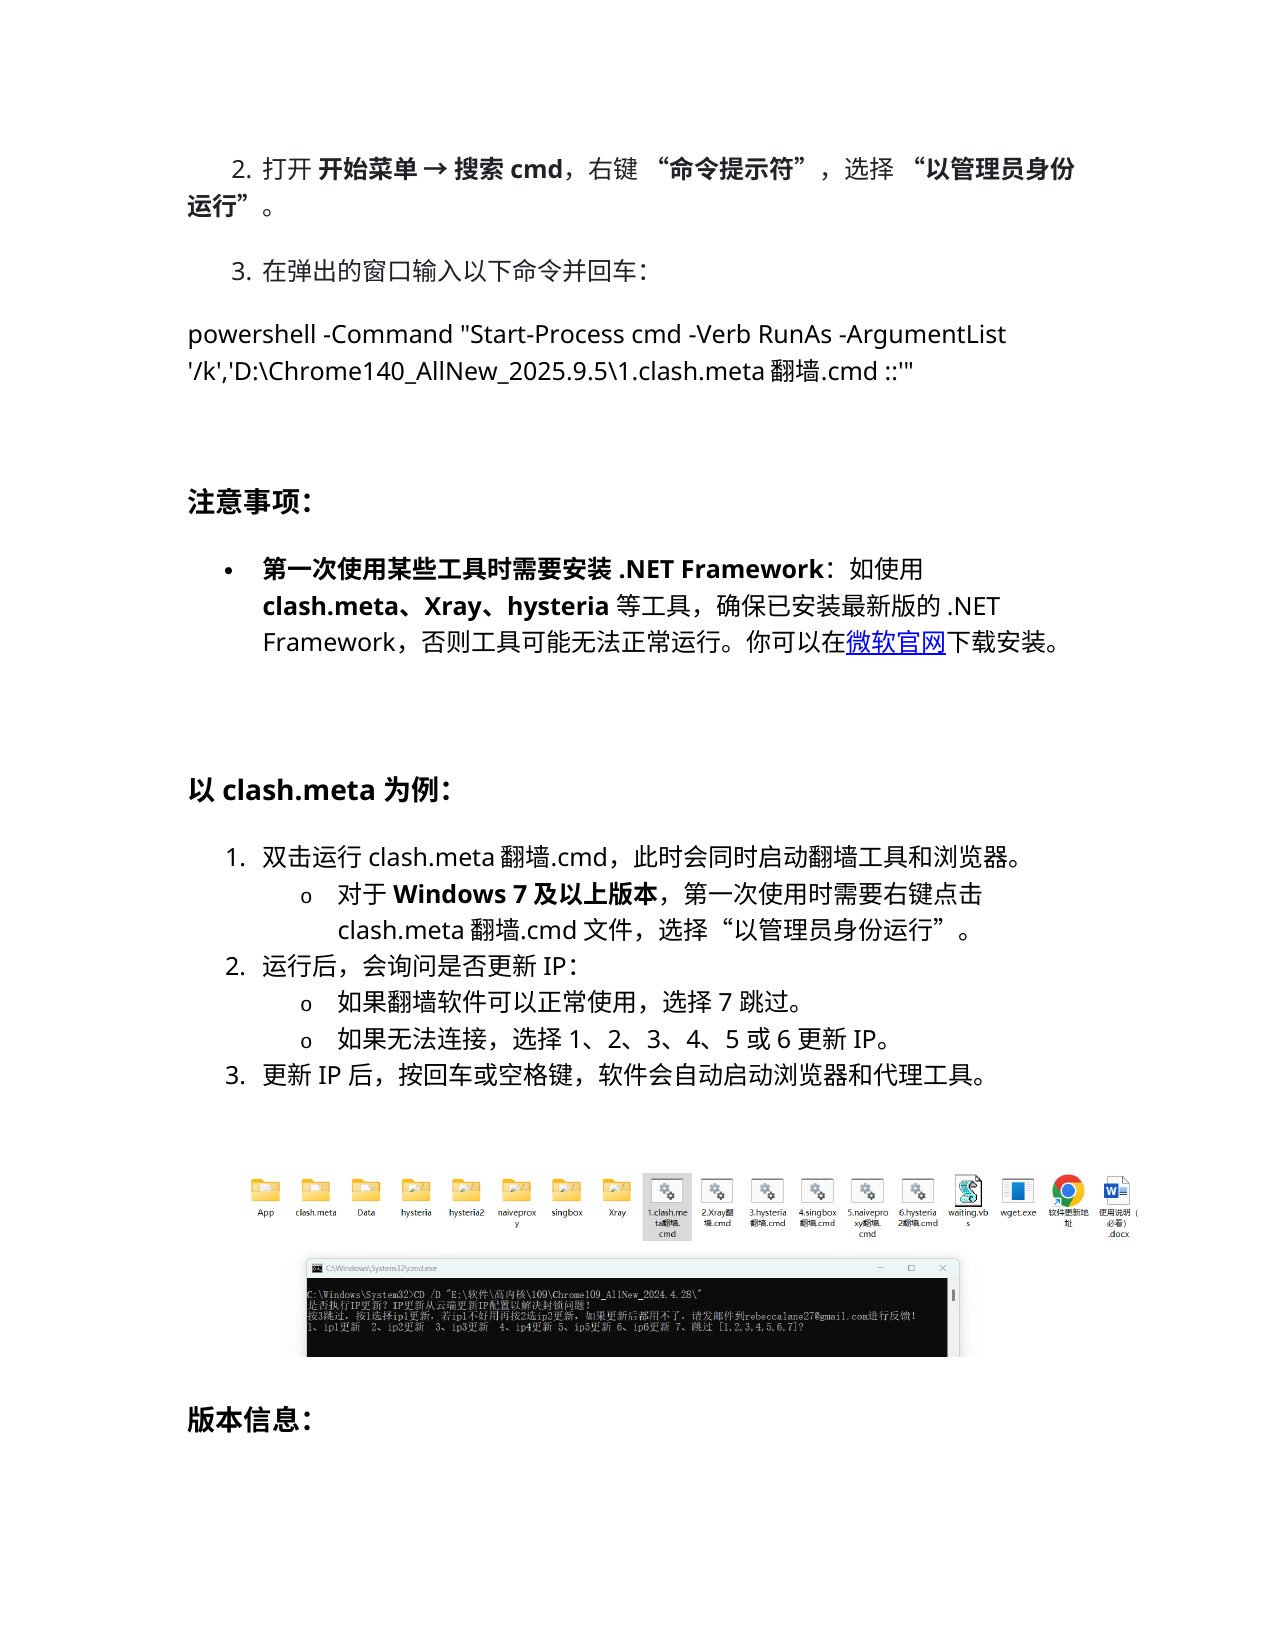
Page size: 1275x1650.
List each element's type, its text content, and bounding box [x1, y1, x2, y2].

text powershell -Command "Start-Process cmd -Verb RunAs -ArgumentList '/k','D:\Chrome140_AllNew_2025.9.5\1.clash.meta翻墙.cmd ::'" [187, 317, 1087, 387]
list 打开 开始菜单 → 搜索 cmd，右键 “命令提示符”，选择 “以管理员身份运行”。 [187, 150, 1087, 222]
text 以 clash.meta 为例： [187, 768, 1087, 809]
list 双击运行 clash.meta翻墙.cmd，此时会同时启动翻墙工具和浏览器。 [225, 838, 1087, 874]
text 版本信息： [187, 1398, 1087, 1439]
text 注意事项： [187, 480, 1087, 521]
list 更新 IP 后，按回车或空格键，软件会自动启动浏览器和代理工具。 [225, 1055, 1087, 1092]
list 在弹出的窗口输入以下命令并回车： [187, 252, 1087, 288]
list 如果翻墙软件可以正常使用，选择 7 跳过。 [300, 983, 1087, 1019]
list 第一次使用某些工具时需要安装 .NET Framework：如使用 clash.meta、Xray、hysteria 等工具，确保已安装最新版的 .NET Framework，否则工具可能无法正常运行。你可以在微软官网下载安装。 [225, 550, 1087, 658]
picture [237, 1171, 1138, 1357]
list 如果无法连接，选择 1、2、3、4、5 或 6 更新 IP。 [300, 1019, 1087, 1055]
list 运行后，会询问是否更新 IP： [225, 947, 1087, 983]
list 对于 Windows 7 及以上版本，第一次使用时需要右键点击 clash.meta翻墙.cmd 文件，选择“以管理员身份运行”。 [300, 874, 1087, 947]
